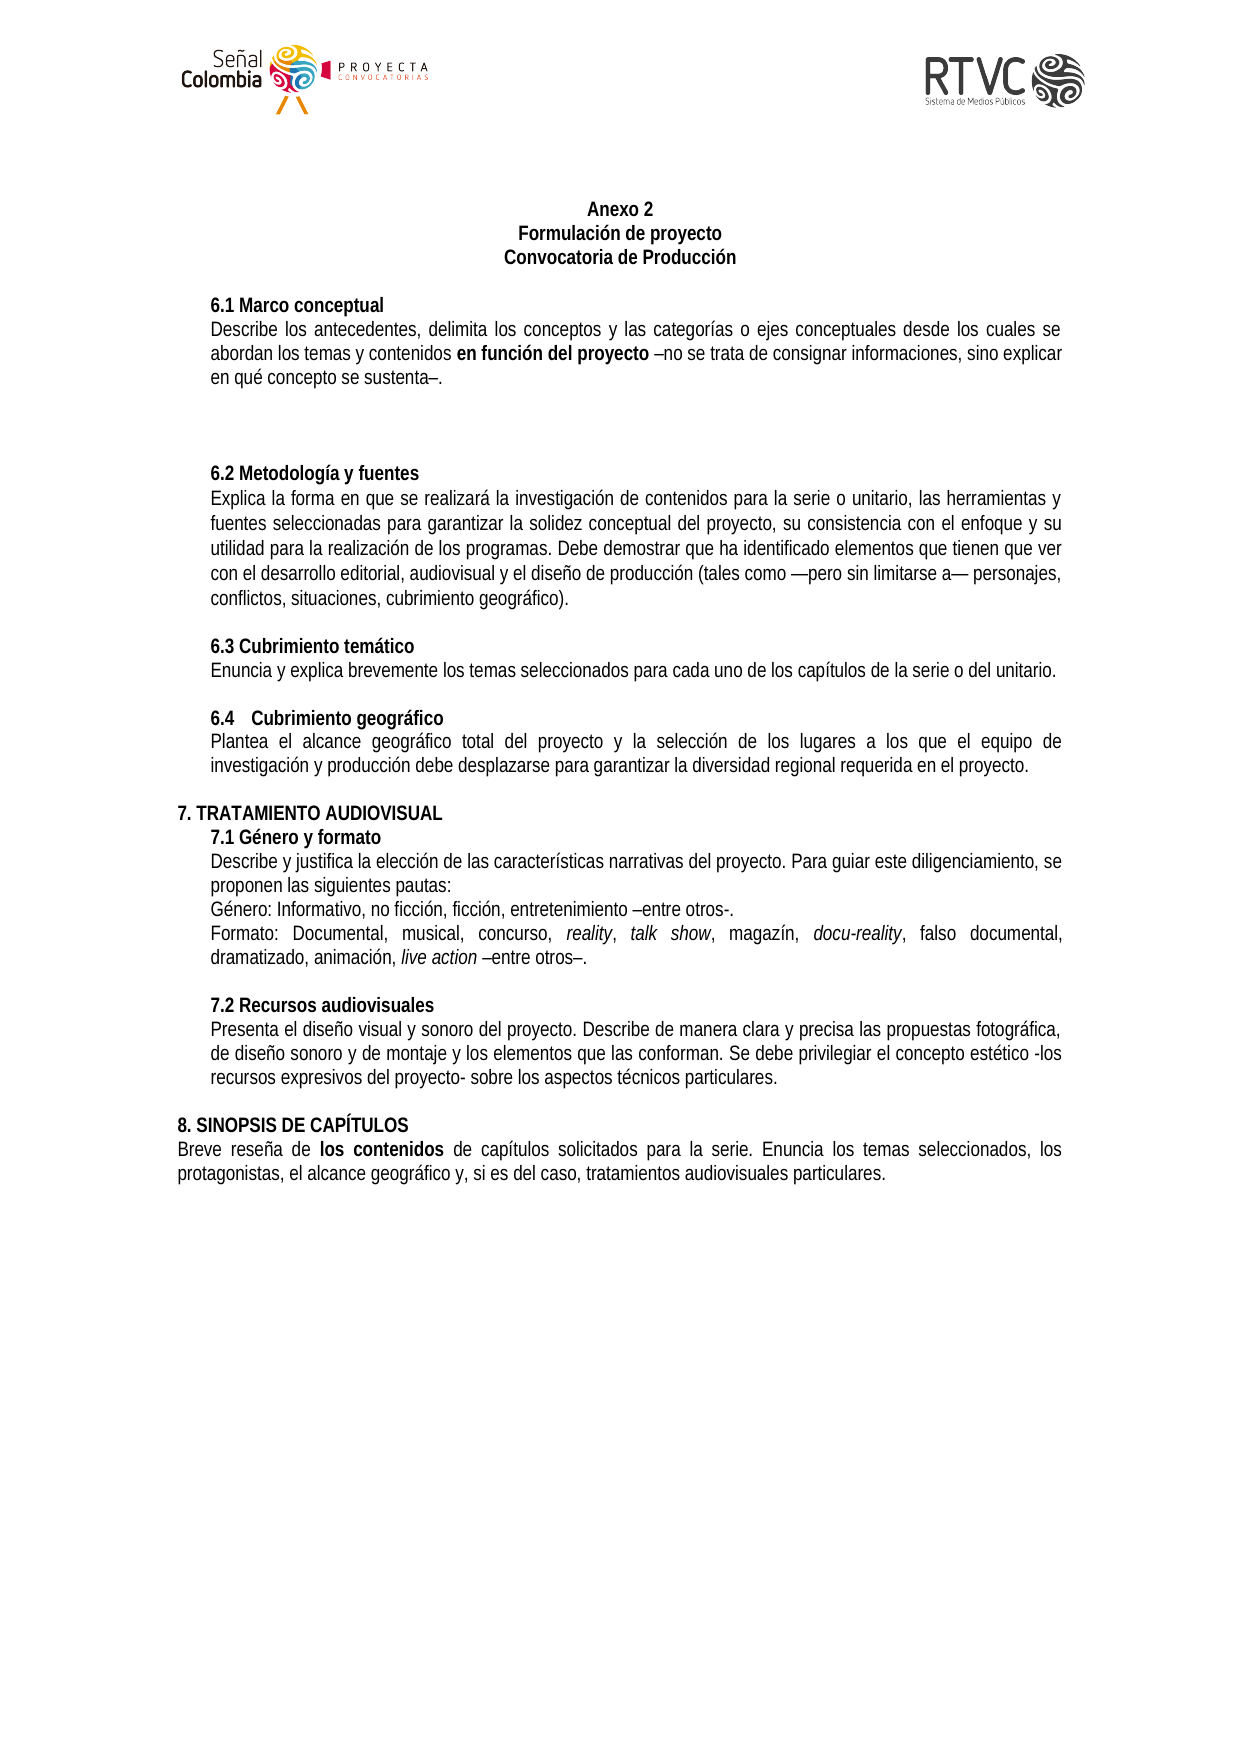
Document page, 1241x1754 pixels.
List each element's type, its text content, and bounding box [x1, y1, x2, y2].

text 7. TRATAMIENTO AUDIOVISUAL [177, 801, 1063, 825]
text 6.1 Marco conceptual [210, 293, 1063, 317]
text 7.2 Recursos audiovisuales [210, 993, 1063, 1017]
text Breve reseña de los contenidos de capítulos solicitados para la serie. Enuncia los temas seleccionados, los protagonistas, el alcance geográfico y, si es del caso, tratamientos audiovisuales particulares. [177, 1137, 1063, 1185]
picture [892, 37, 1117, 122]
text 8. SINOPSIS DE CAPÍTULOS [177, 1113, 1063, 1137]
text Describe los antecedentes, delimita los conceptos y las categorías o ejes conceptuales desde los cuales se abordan los temas y contenidos en función del proyecto –no se trata de consignar informaciones, sino explicar en qué concepto se sustenta–. [210, 317, 1063, 389]
text Enuncia y explica brevemente los temas seleccionados para cada uno de los capítulos de la serie o del unitario. [210, 658, 1063, 682]
text Presenta el diseño visual y sonoro del proyecto. Describe de manera clara y precisa las propuestas fotográfica, de diseño sonoro y de montaje y los elementos que las conforman. Se debe privilegiar el concepto estético -los recursos expresivos del proyecto- sobre los aspectos técnicos particulares. [210, 1017, 1063, 1089]
text 6.2 Metodología y fuentes [210, 461, 1063, 485]
text 6.3 Cubrimiento temático [210, 634, 1063, 658]
text Describe y justifica la elección de las características narrativas del proyecto. Para guiar este diligenciamiento, se proponen las siguientes pautas: [210, 849, 1063, 897]
text Formato: Documental, musical, concurso, reality, talk show, magazín, docu-reality, falso documental, dramatizado, animación, live action –entre otros–. [210, 921, 1063, 969]
text Plantea el alcance geográfico total del proyecto y la selección de los lugares a los que el equipo de investigación y producción debe desplazarse para garantizar la diversidad regional requerida en el proyecto. [210, 729, 1063, 777]
picture [158, 28, 450, 132]
text Explica la forma en que se realizará la investigación de contenidos para la serie o unitario, las herramientas y fuentes seleccionadas para garantizar la solidez conceptual del proyecto, su consistencia con el enfoque y su utilidad para la realización de los programas. Debe demostrar que ha identificado elementos que tienen que ver con el desarrollo editorial, audiovisual y el diseño de producción (tales como —pero sin limitarse a— personajes, conflictos, situaciones, cubrimiento geográfico). [210, 485, 1063, 610]
text 7.1 Género y formato [210, 825, 1063, 849]
text Género: Informativo, no ficción, ficción, entretenimiento –entre otros-. [210, 897, 1063, 921]
list Cubrimiento geográfico [210, 706, 1063, 729]
